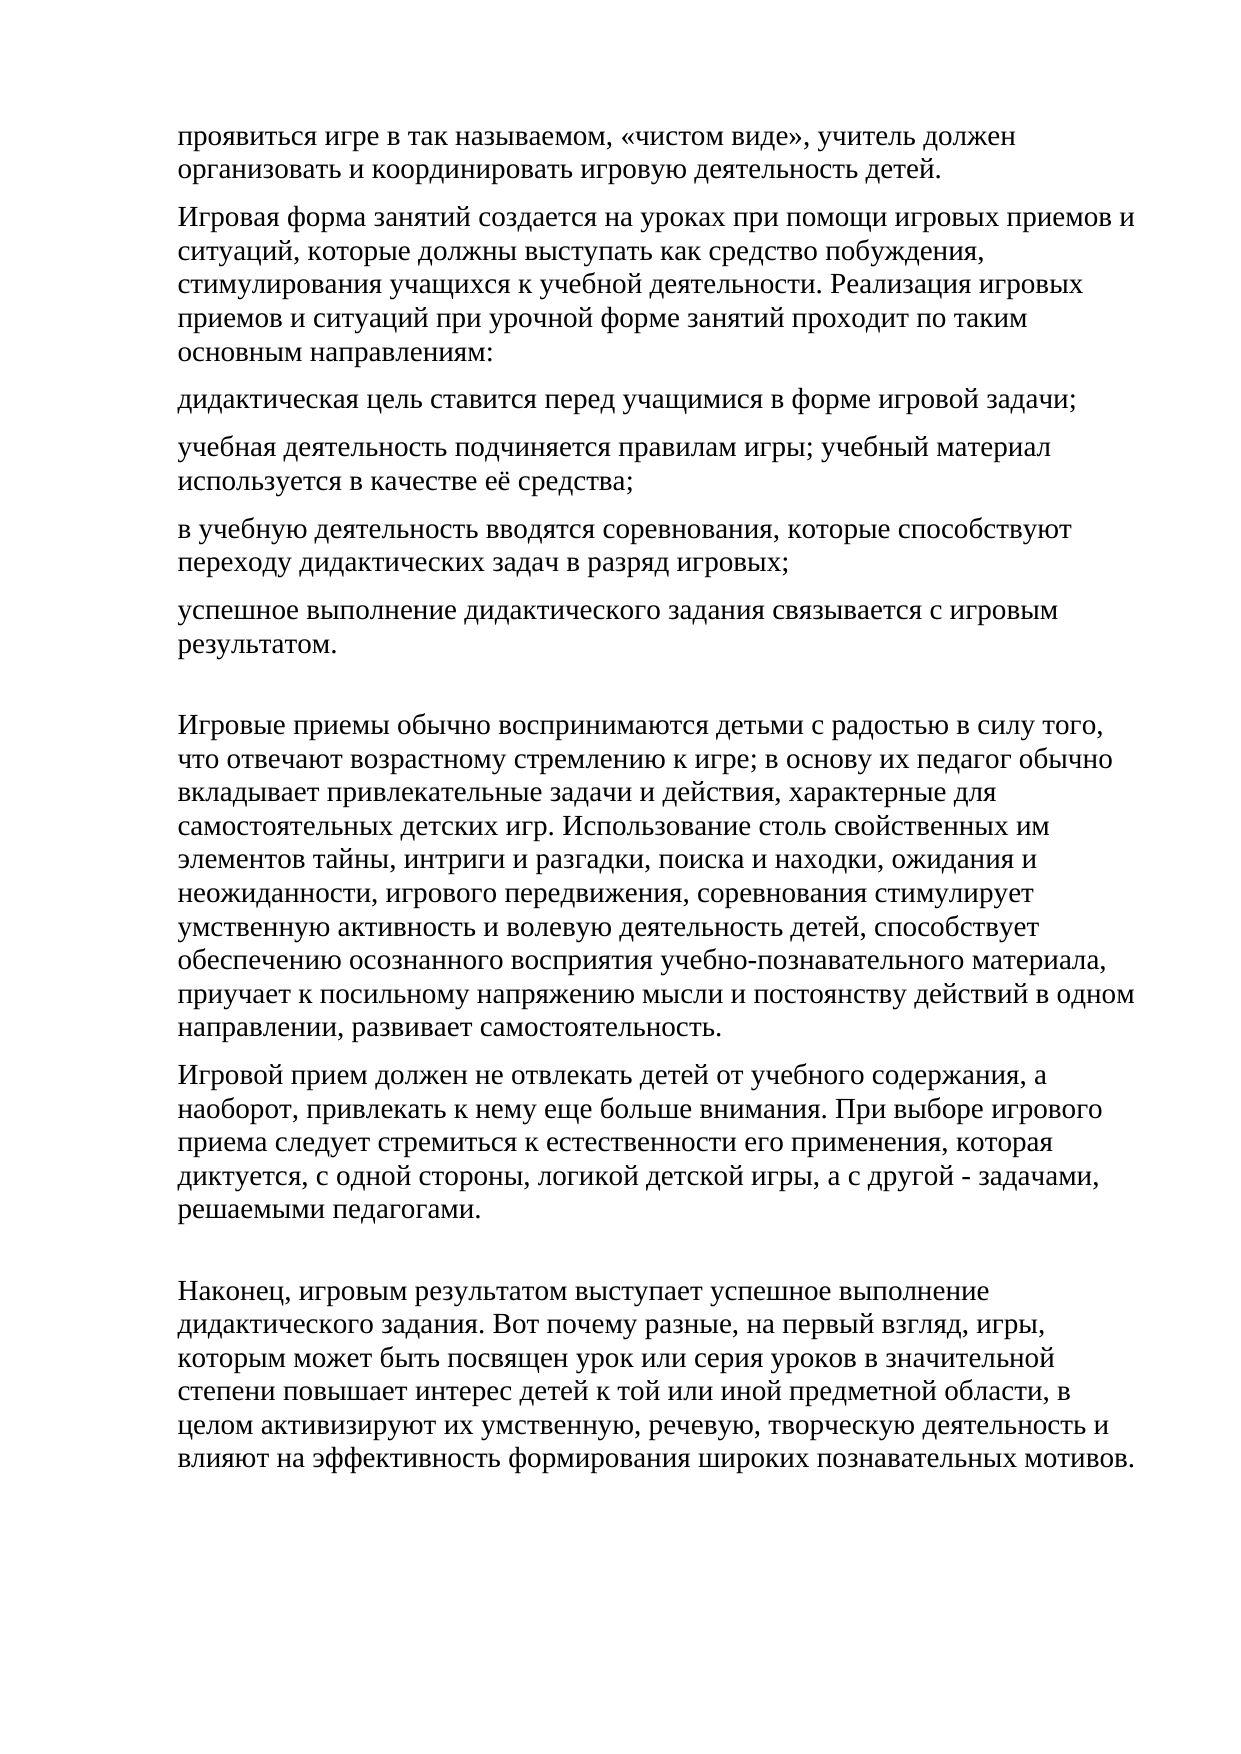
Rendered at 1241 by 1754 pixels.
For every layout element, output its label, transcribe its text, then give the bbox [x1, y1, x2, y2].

text успешное выполнение дидактического задания связывается с игровым результатом. [177, 592, 1152, 659]
text в учебную деятельность вводятся соревнования, которые способствуют переходу дидактических задач в разряд игровых; [177, 511, 1152, 578]
text Наконец, игровым результатом выступает успешное выполнение дидактического задания. Вот почему разные, на первый взгляд, игры, которым может быть посвящен урок или серия уроков в значительной степени повышает интерес детей к той или иной предметной области, в целом активизируют их умственную, речевую, творческую деятельность и влияют на эффективность формирования широких познавательных мотивов. [177, 1239, 1152, 1474]
text учебная деятельность подчиняется правилам игры; учебный материал используется в качестве её средства; [177, 429, 1152, 497]
text Игровая форма занятий создается на уроках при помощи игровых приемов и ситуаций, которые должны выступать как средство побуждения, стимулирования учащихся к учебной деятельности. Реализация игровых приемов и ситуаций при урочной форме занятий проходит по таким основным направлениям: [177, 199, 1152, 367]
text Игровые приемы обычно воспринимаются детьми с радостью в силу того, что отвечают возрастному стремлению к игре; в основу их педагог обычно вкладывает привлекательные задачи и действия, характерные для самостоятельных детских игр. Использование столь свойственных им элементов тайны, интриги и разгадки, поиска и находки, ожидания и неожиданности, игрового передвижения, соревнования стимулирует умственную активность и волевую деятельность детей, способствует обеспечению осознанного восприятия учебно-познавательного материала, приучает к посильному напряжению мысли и постоянству действий в одном направлении, развивает самостоятельность. [177, 674, 1152, 1043]
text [177, 118, 1152, 185]
text Игровой прием должен не отвлекать детей от учебного содержания, а наоборот, привлекать к нему еще больше внимания. При выборе игрового приема следует стремиться к естественности его применения, которая диктуется, с одной стороны, логикой детской игры, а с другой - задачами, решаемыми педагогами. [177, 1057, 1152, 1225]
text дидактическая цель ставится перед учащимися в форме игровой задачи; [177, 382, 1152, 415]
